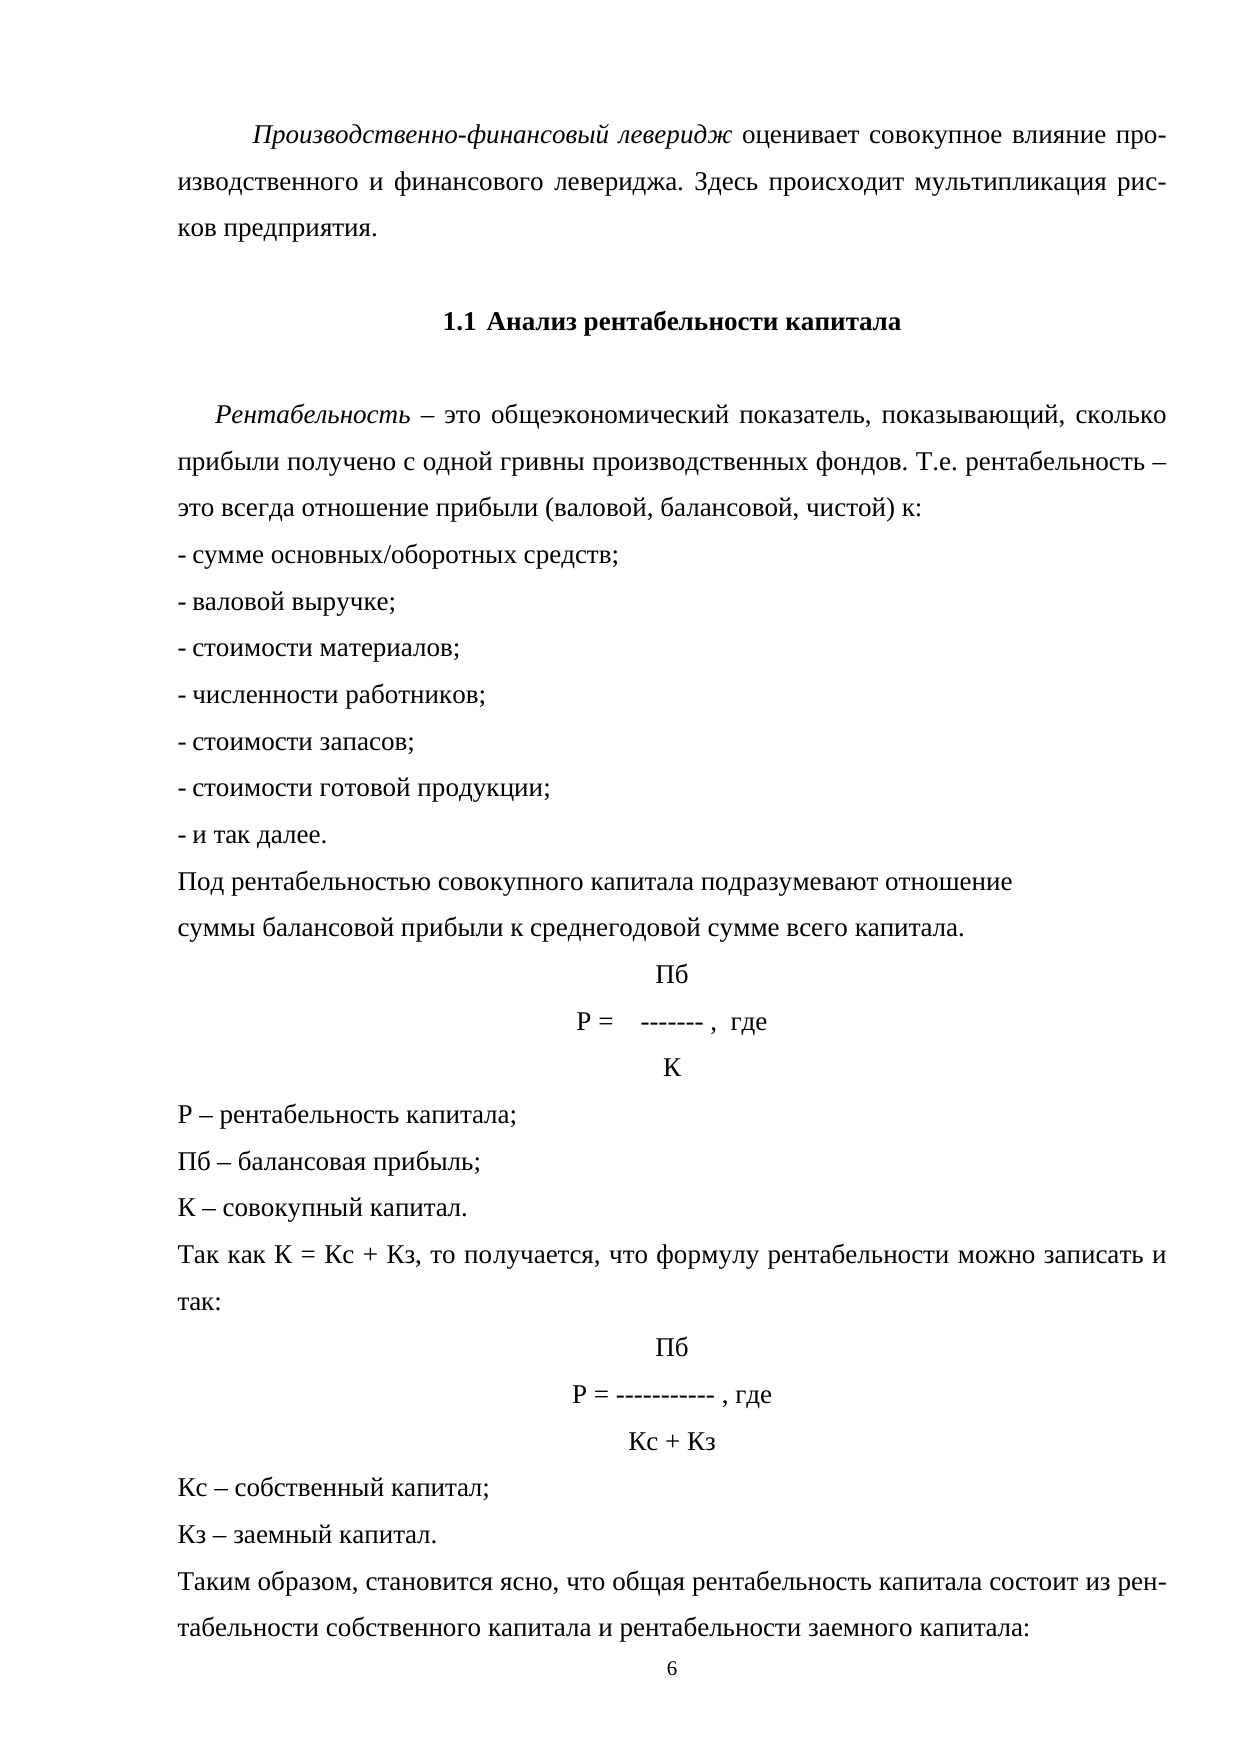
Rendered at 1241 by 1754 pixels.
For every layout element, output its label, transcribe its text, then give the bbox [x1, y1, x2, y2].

text К [177, 1051, 1167, 1083]
list валовой выручке; [177, 585, 1167, 616]
text Кс – собственный капитал; [177, 1471, 1167, 1503]
text Кс + Кз [177, 1425, 1167, 1456]
text Р – рентабельность капитала; [177, 1098, 1167, 1129]
text Р = ----------- , где [177, 1378, 1167, 1409]
list и так далее. [177, 818, 1167, 849]
text Пб [177, 958, 1167, 989]
text суммы балансовой прибыли к среднегодовой сумме всего капитала. [177, 911, 1167, 943]
text Пб [177, 1331, 1167, 1363]
list стоимости готовой продукции; [177, 771, 1167, 803]
text Производственно-финансовый леверидж оценивает совокупное влияние производственного и финансового левериджа. Здесь происходит мультипликация рисков предприятия. [177, 118, 1167, 243]
text Пб – балансовая прибыль; [177, 1145, 1167, 1176]
list стоимости запасов; [177, 725, 1167, 756]
list численности работников; [177, 678, 1167, 709]
text К – совокупный капитал. [177, 1191, 1167, 1223]
list стоимости материалов; [177, 631, 1167, 663]
text Кз – заемный капитал. [177, 1518, 1167, 1549]
text Под рентабельностью совокупного капитала подразумевают отношение [177, 865, 1167, 896]
text Р = ------- , где [177, 1005, 1167, 1036]
text Таким образом, становится ясно, что общая рентабельность капитала состоит из рентабельности собственного капитала и рентабельности заемного капитала: [177, 1565, 1167, 1643]
text Так как К = Кс + Кз, то получается, что формулу рентабельности можно записать и так: [177, 1238, 1167, 1316]
list Анализ рентабельности капитала [177, 305, 1167, 336]
text Рентабельность – это общеэкономический показатель, показывающий, сколько прибыли получено с одной гривны производственных фондов. Т.е. рентабельность – это всегда отношение прибыли (валовой, балансовой, чистой) к: [177, 398, 1167, 523]
list сумме основных/оборотных средств; [177, 538, 1167, 569]
